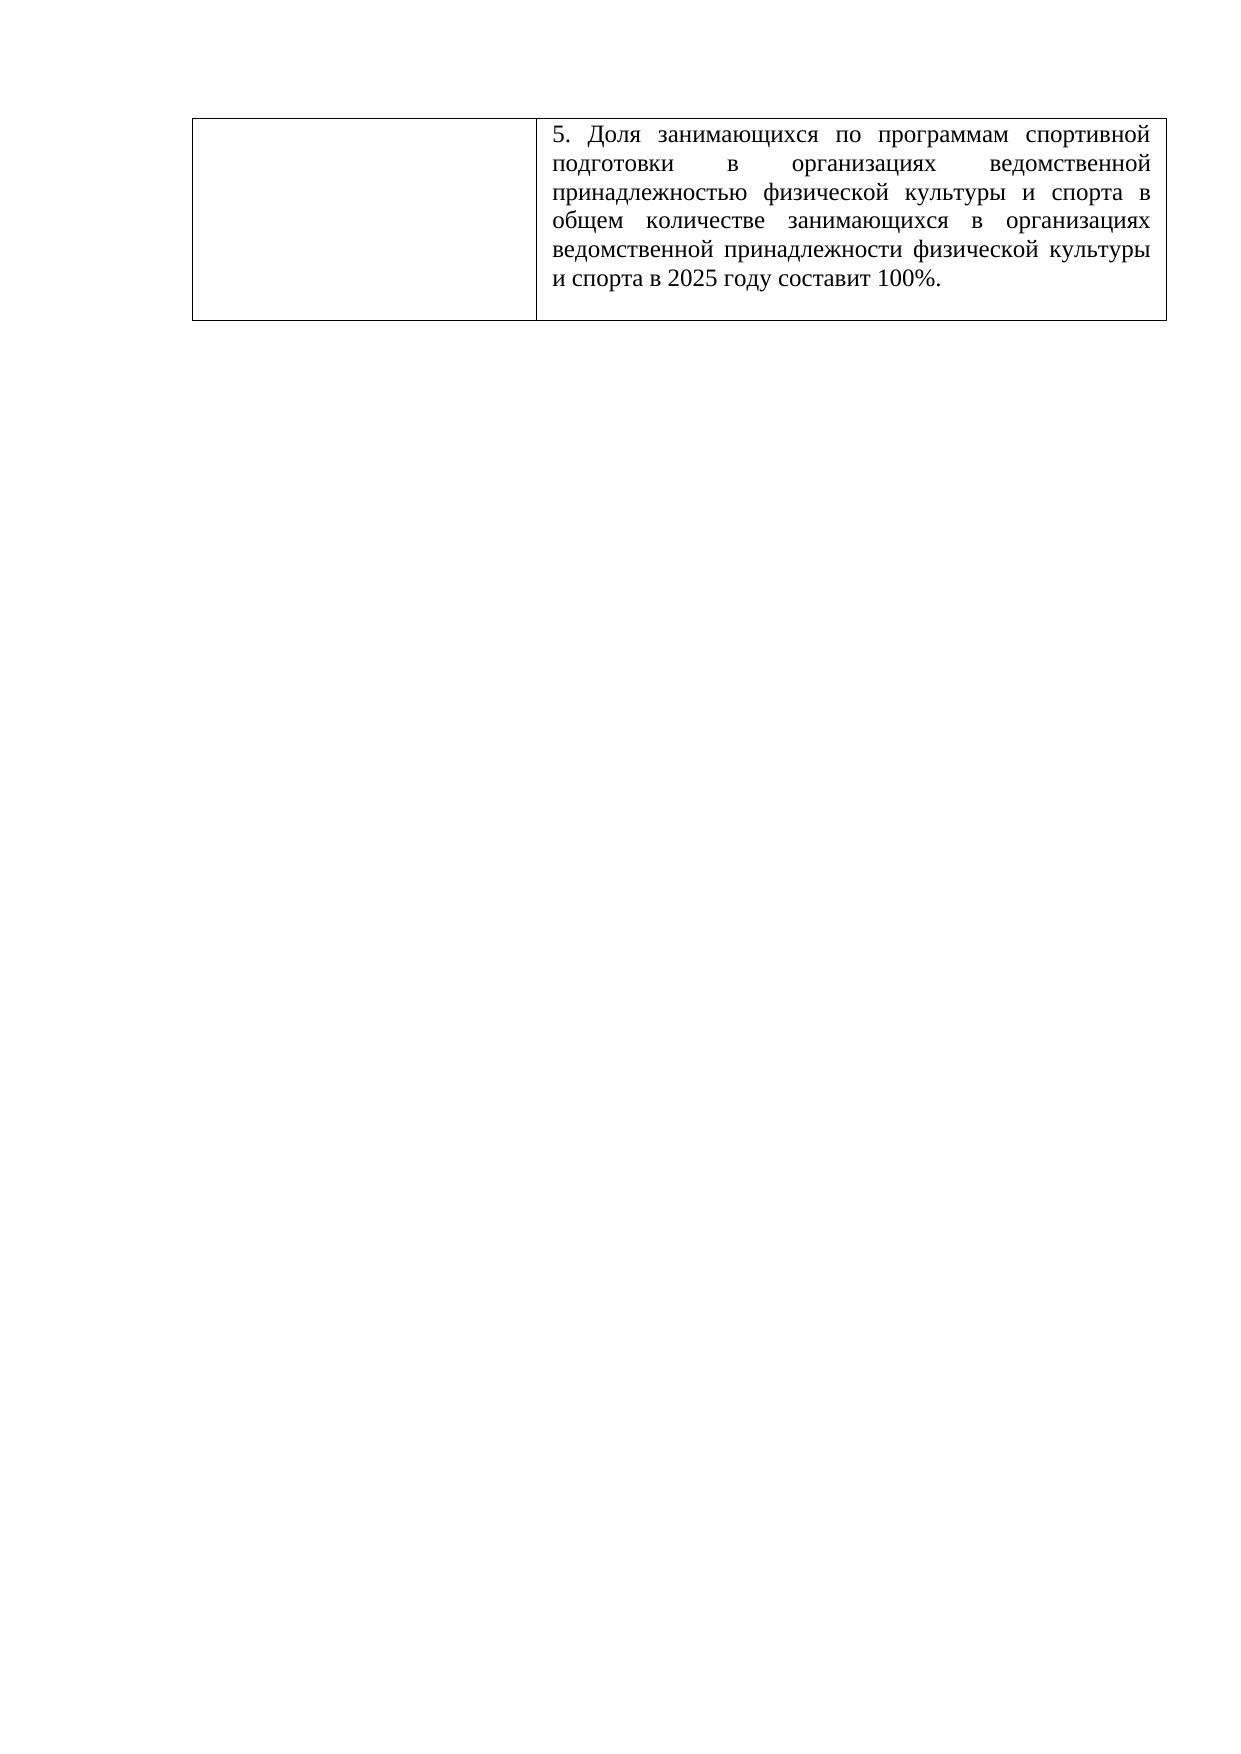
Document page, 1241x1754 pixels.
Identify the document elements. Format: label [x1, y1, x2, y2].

table_cell [537, 119, 1166, 320]
table_cell [193, 119, 536, 320]
